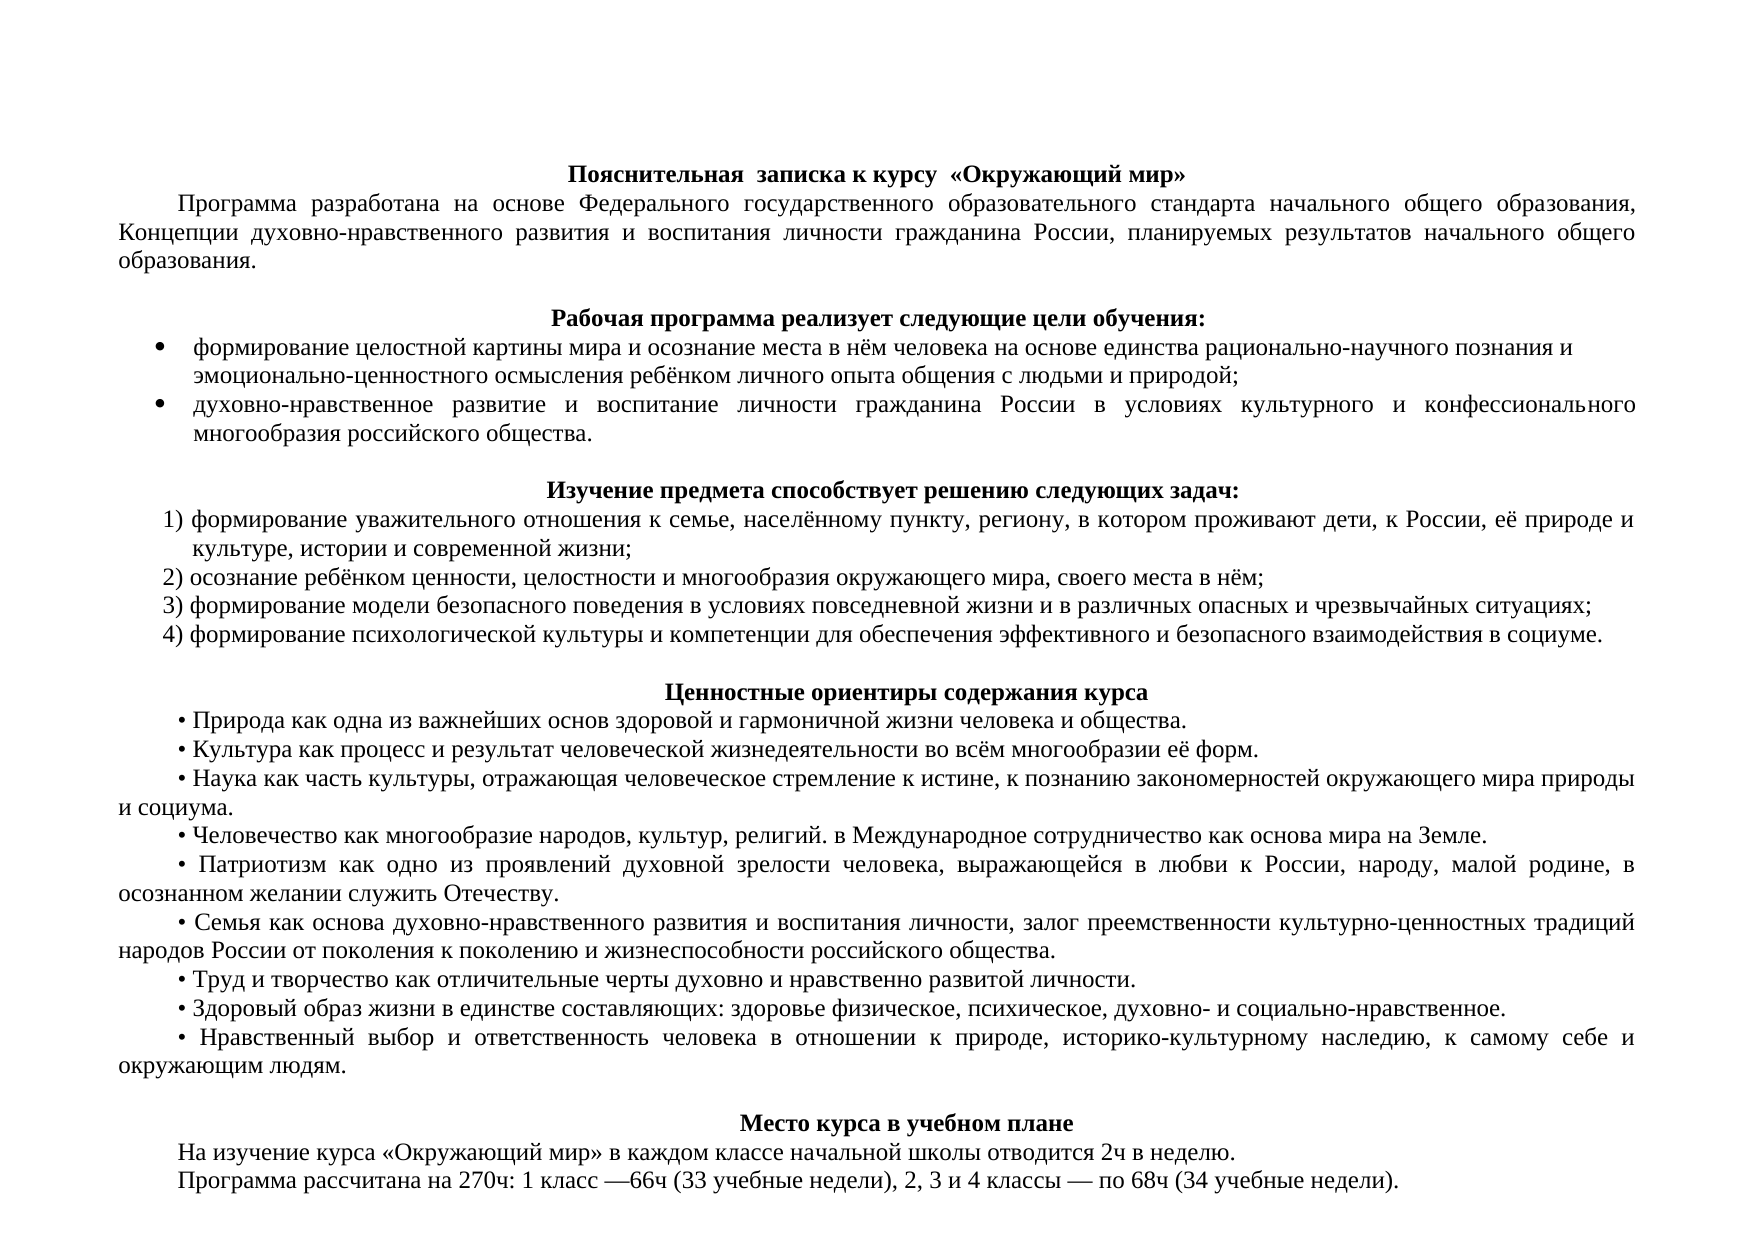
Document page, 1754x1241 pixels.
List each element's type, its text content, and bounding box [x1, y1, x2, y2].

list формирование целостной картины мира и осознание места в нём человека на основе единства рационально-научного познания и эмоционально-ценностного осмысления ребёнком личного опыта общения с людьми и природой; [156, 332, 1639, 389]
text • Наука как часть культуры, отражающая человеческое стремление к истине, к познанию закономерностей окружающего мира природы и социума. [118, 763, 1636, 821]
text Место курса в учебном плане [118, 1108, 1636, 1137]
text • Человечество как многообразие народов, культур, религий. в Международное сотрудничество как основа мира на Земле. [118, 821, 1636, 849]
text • Нравственный выбор и ответственность человека в отношении к природе, историко-культурному наследию, к самому себе и окружающим людям. [118, 1022, 1636, 1079]
text 4) формирование психологической культуры и компетенции для обеспечения эффективного и безопасного взаимодействия в социуме. [162, 619, 1636, 648]
text 1) формирование уважительного отношения к семье, населённому пункту, региону, в котором проживают дети, к России, её природе и культуре, истории и современной жизни; [162, 504, 1636, 562]
text Рабочая программа реализует следующие цели обучения: [118, 303, 1639, 332]
list духовно-нравственное развитие и воспитание личности гражданина России в условиях культурного и конфессионального многообразия российского общества. [156, 389, 1636, 447]
text • Культура как процесс и результат человеческой жизнедеятельности во всём многообразии её форм. [118, 734, 1636, 763]
text Пояснительная записка к курсу «Окружающий мир» [118, 159, 1636, 188]
text Программа разработана на основе Федерального государственного образовательного стандарта начального общего образования, Концепции духовно-нравственного развития и воспитания личности гражданина России, планируемых результатов начального общего образования. [118, 188, 1636, 274]
text Программа рассчитана на 270ч: 1 класс —66ч (33 учебные недели), 2, 3 и 4 классы — по 68ч (34 учебные недели). [118, 1166, 1636, 1194]
text На изучение курса «Окружающий мир» в каждом классе начальной школы отводится 2ч в неделю. [118, 1137, 1636, 1166]
text • Природа как одна из важнейших основ здоровой и гармоничной жизни человека и общества. [118, 706, 1636, 734]
text 2) осознание ребёнком ценности, целостности и многообразия окружающего мира, своего места в нём; [162, 562, 1636, 591]
text Изучение предмета способствует решению следующих задач: [118, 476, 1639, 504]
text • Патриотизм как одно из проявлений духовной зрелости человека, выражающейся в любви к России, народу, малой родине, в осознанном желании служить Отечеству. [118, 849, 1636, 907]
text Ценностные ориентиры содержания курса [118, 677, 1636, 706]
text • Труд и творчество как отличительные черты духовно и нравственно развитой личности. [118, 964, 1636, 993]
text 3) формирование модели безопасного поведения в условиях повседневной жизни и в различных опасных и чрезвычайных ситуациях; [162, 591, 1636, 619]
text • Семья как основа духовно-нравственного развития и воспитания личности, залог преемственности культурно-ценностных традиций народов России от поколения к поколению и жизнеспособности российского общества. [118, 907, 1636, 964]
text • Здоровый образ жизни в единстве составляющих: здоровье физическое, психическое, духовно- и социально-нравственное. [118, 993, 1636, 1022]
